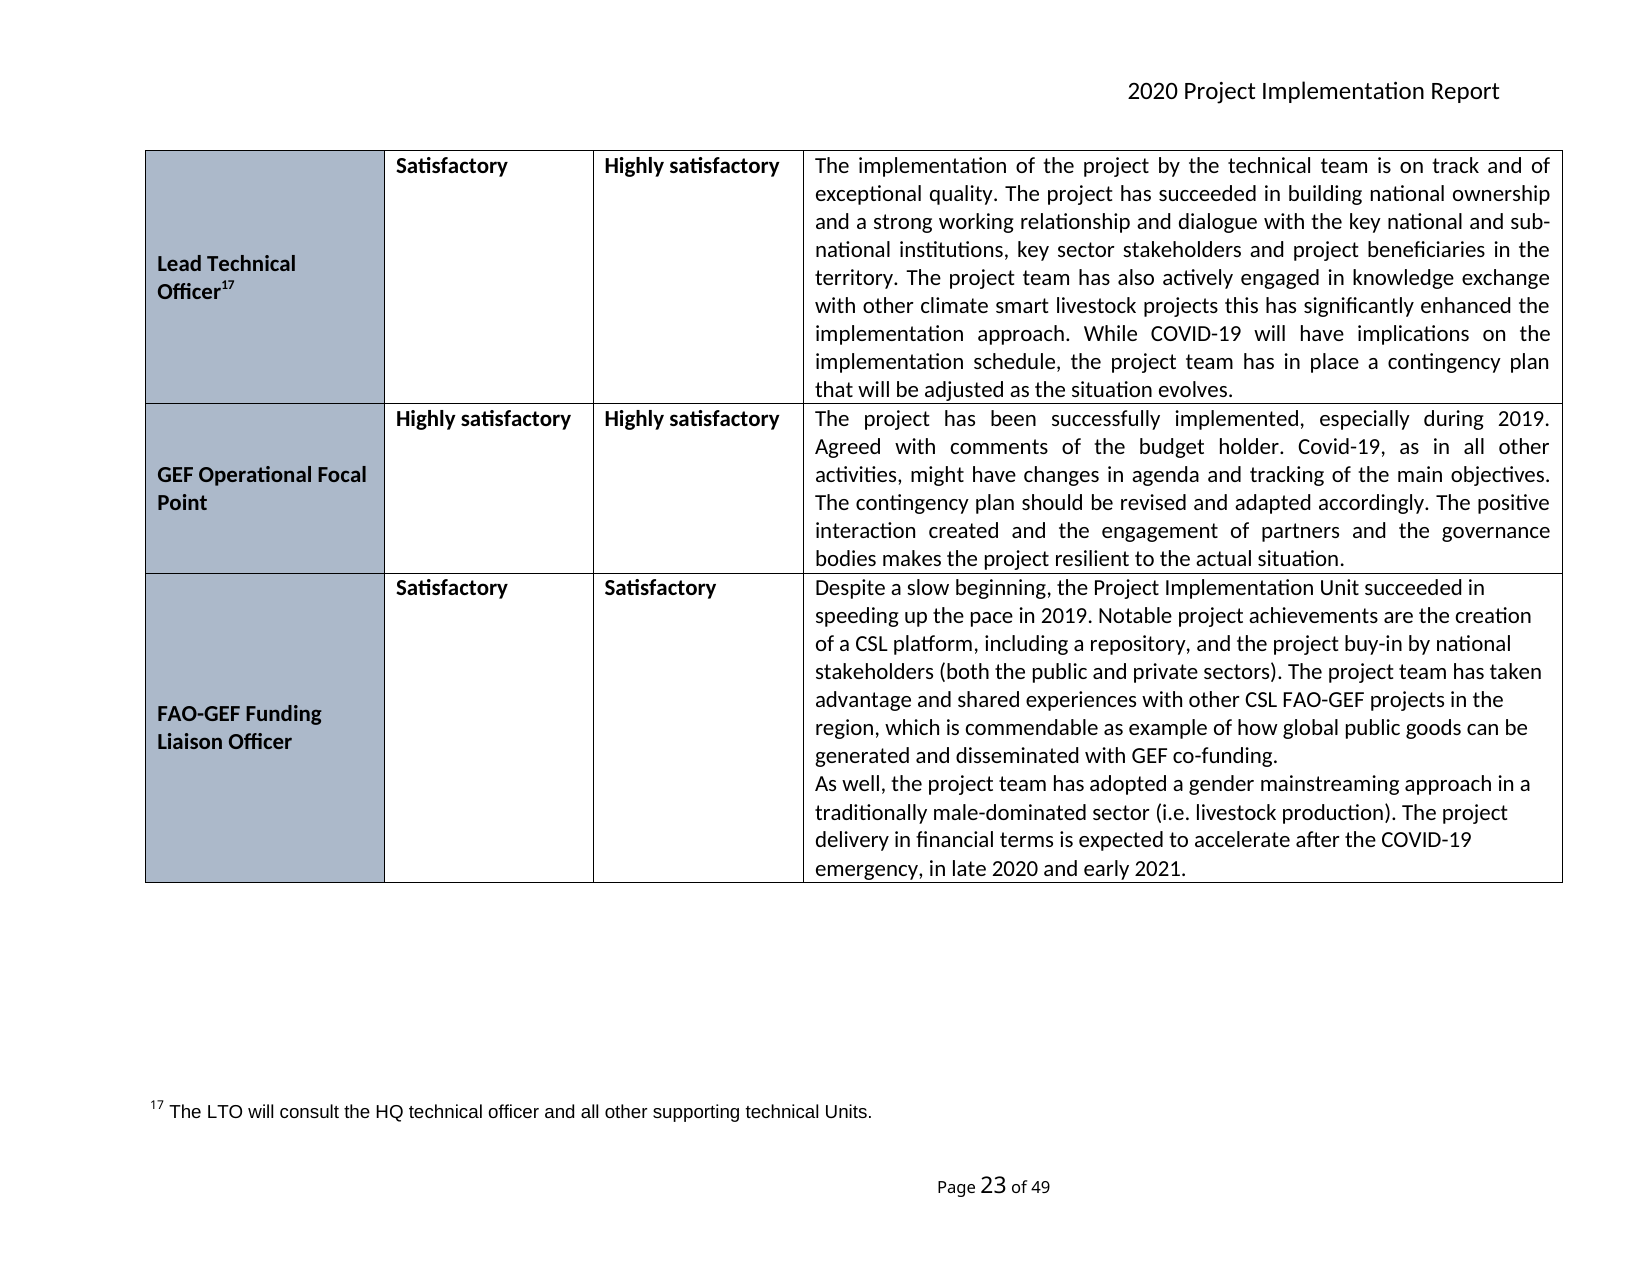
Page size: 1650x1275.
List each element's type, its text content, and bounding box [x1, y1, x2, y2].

table_cell Satisfactory [594, 574, 803, 882]
table_cell Highly satisfactory [385, 404, 593, 572]
table_cell FAO-GEF Funding Liaison Officer [146, 574, 384, 882]
table_cell Despite a slow beginning, the Project Implementation Unit succeeded in speeding up the pace in 2019. Notable project achievements are the creation of a CSL platform, including a repository, and the project buy-in by national stakeholders (both the public and private sectors). The project team has taken advantage and shared experiences with other CSL FAO-GEF projects in the region, which is commendable as example of how global public goods can be generated and disseminated with GEF co-funding. As well, the project team has adopted a gender mainstreaming approach in a traditionally male-dominated sector (i.e. livestock production). The project delivery in financial terms is expected to accelerate after the COVID-19 emergency, in late 2020 and early 2021. [804, 574, 1562, 882]
table_cell Highly satisfactory [594, 404, 803, 572]
table_cell The implementation of the project by the technical team is on track and of exceptional quality. The project has succeeded in building national ownership and a strong working relationship and dialogue with the key national and sub-national institutions, key sector stakeholders and project beneficiaries in the territory. The project team has also actively engaged in knowledge exchange with other climate smart livestock projects this has significantly enhanced the implementation approach. While COVID-19 will have implications on the implementation schedule, the project team has in place a contingency plan that will be adjusted as the situation evolves. [804, 151, 1562, 403]
table_cell The project has been successfully implemented, especially during 2019. Agreed with comments of the budget holder. Covid-19, as in all other activities, might have changes in agenda and tracking of the main objectives. The contingency plan should be revised and adapted accordingly. The positive interaction created and the engagement of partners and the governance bodies makes the project resilient to the actual situation. [804, 404, 1562, 572]
table_cell Satisfactory [385, 151, 593, 403]
table_cell Satisfactory [385, 574, 593, 882]
table_cell Highly satisfactory [594, 151, 803, 403]
table_cell Lead Technical Officer [146, 151, 384, 403]
table_cell GEF Operational Focal Point [146, 404, 384, 572]
